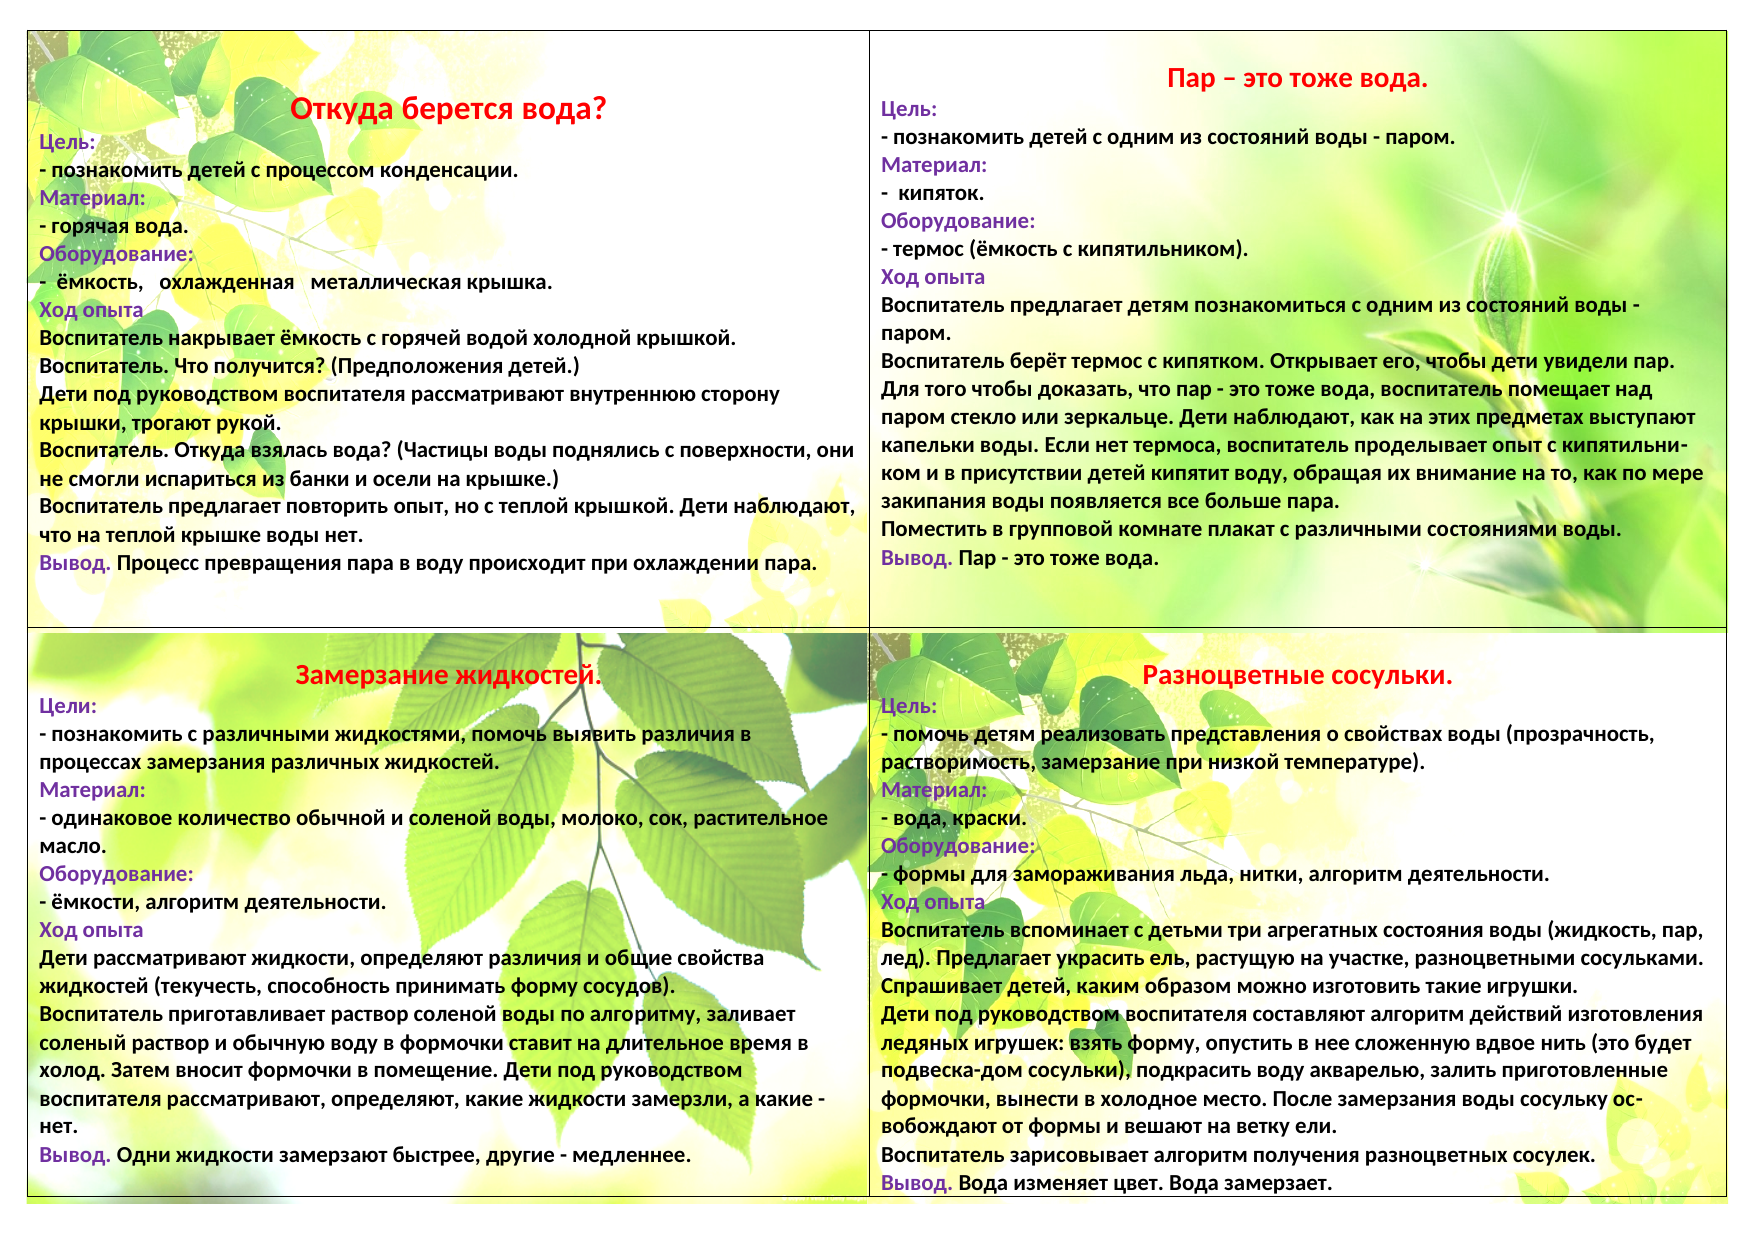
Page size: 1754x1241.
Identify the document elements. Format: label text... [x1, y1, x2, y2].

table_header Пар – это тоже вода. Цель: - познакомить детей с одним из состояний воды - паром. Материал: - кипяток. Оборудование: - термос (ёмкость с кипятильником). Ход опыта Воспитатель предлагает детям познакомиться с одним из состояний воды - паром. Воспитатель берёт термос с кипятком. Открывает его, чтобы дети увидели пар. Для того чтобы доказать, что пар - это тоже вода, воспитатель помещает над паром стекло или зеркальце. Дети наблюдают, как на этих предметах выступают капельки воды. Если нет термоса, воспитатель проделывает опыт с кипятильником и в присутствии детей кипятит воду, обращая их внимание на то, как по мере закипания воды появляется все больше пара. Поместить в групповой комнате плакат с различными состояниями воды. Вывод. Пар - это тоже вода. [870, 31, 1726, 627]
table_cell Замерзание жидкостей. Цели: - познакомить с различными жидкостями, помочь выявить различия в процессах замерзания различных жидкостей. Материал: - одинаковое количество обычной и соленой воды, молоко, сок, растительное масло. Оборудование: - ёмкости, алгоритм деятельности. Ход опыта Дети рассматривают жидкости, определяют различия и общие свойства жидкостей (текучесть, способность принимать форму сосудов). Воспитатель приготавливает раствор соленой воды по алгоритму, заливает соленый раствор и обычную воду в формочки ставит на длительное время в холод. Затем вносит формочки в помещение. Дети под руководством воспитателя рассматривают, определяют, какие жидкости замерзли, а какие - нет. Вывод. Одни жидкости замерзают быстрее, другие - медленнее. [28, 628, 869, 1196]
table_header Откуда берется вода? Цель: - познакомить детей с процессом конденсации. Материал: - горячая вода. Оборудование: - ёмкость, охлажденная металлическая крышка. Ход опыта Воспитатель накрывает ёмкость с горячей водой холодной крышкой. Воспитатель. Что получится? (Предположения детей.) Дети под руководством воспитателя рассматривают внутреннюю сторону крышки, трогают рукой. Воспитатель. Откуда взялась вода? (Частицы воды поднялись с поверхности, они не смогли испариться из банки и осели на крышке.) Воспитатель предлагает повторить опыт, но с теплой крышкой. Дети наблюдают, что на теплой крышке воды нет. Вывод. Процесс превращения пара в воду происходит при охлаждении пара. [28, 31, 869, 627]
table_cell Разноцветные сосульки. Цель: - помочь детям реализовать представления о свойствах воды (прозрачность, растворимость, замерзание при низкой температуре). Материал: - вода, краски. Оборудование: - формы для замораживания льда, нитки, алгоритм деятельности. Ход опыта Воспитатель вспоминает с детьми три агрегатных состояния воды (жидкость, пар, лед). Предлагает украсить ель, растущую на участке, разноцветными сосульками. Спрашивает детей, каким образом можно изготовить такие игрушки. Дети под руководством воспитателя составляют алгоритм действий изготовления ледяных игрушек: взять форму, опустить в нее сложенную вдвое нить (это будет подвеска-дом сосульки), подкрасить воду акварелью, залить приготовленные формочки, вынести в холодное место. После замерзания воды сосульку освобождают от формы и вешают на ветку ели. Воспитатель зарисовывает алгоритм получения разноцветных сосулек. Вывод. Вода изменяет цвет. Вода замерзает. [870, 628, 1726, 1196]
